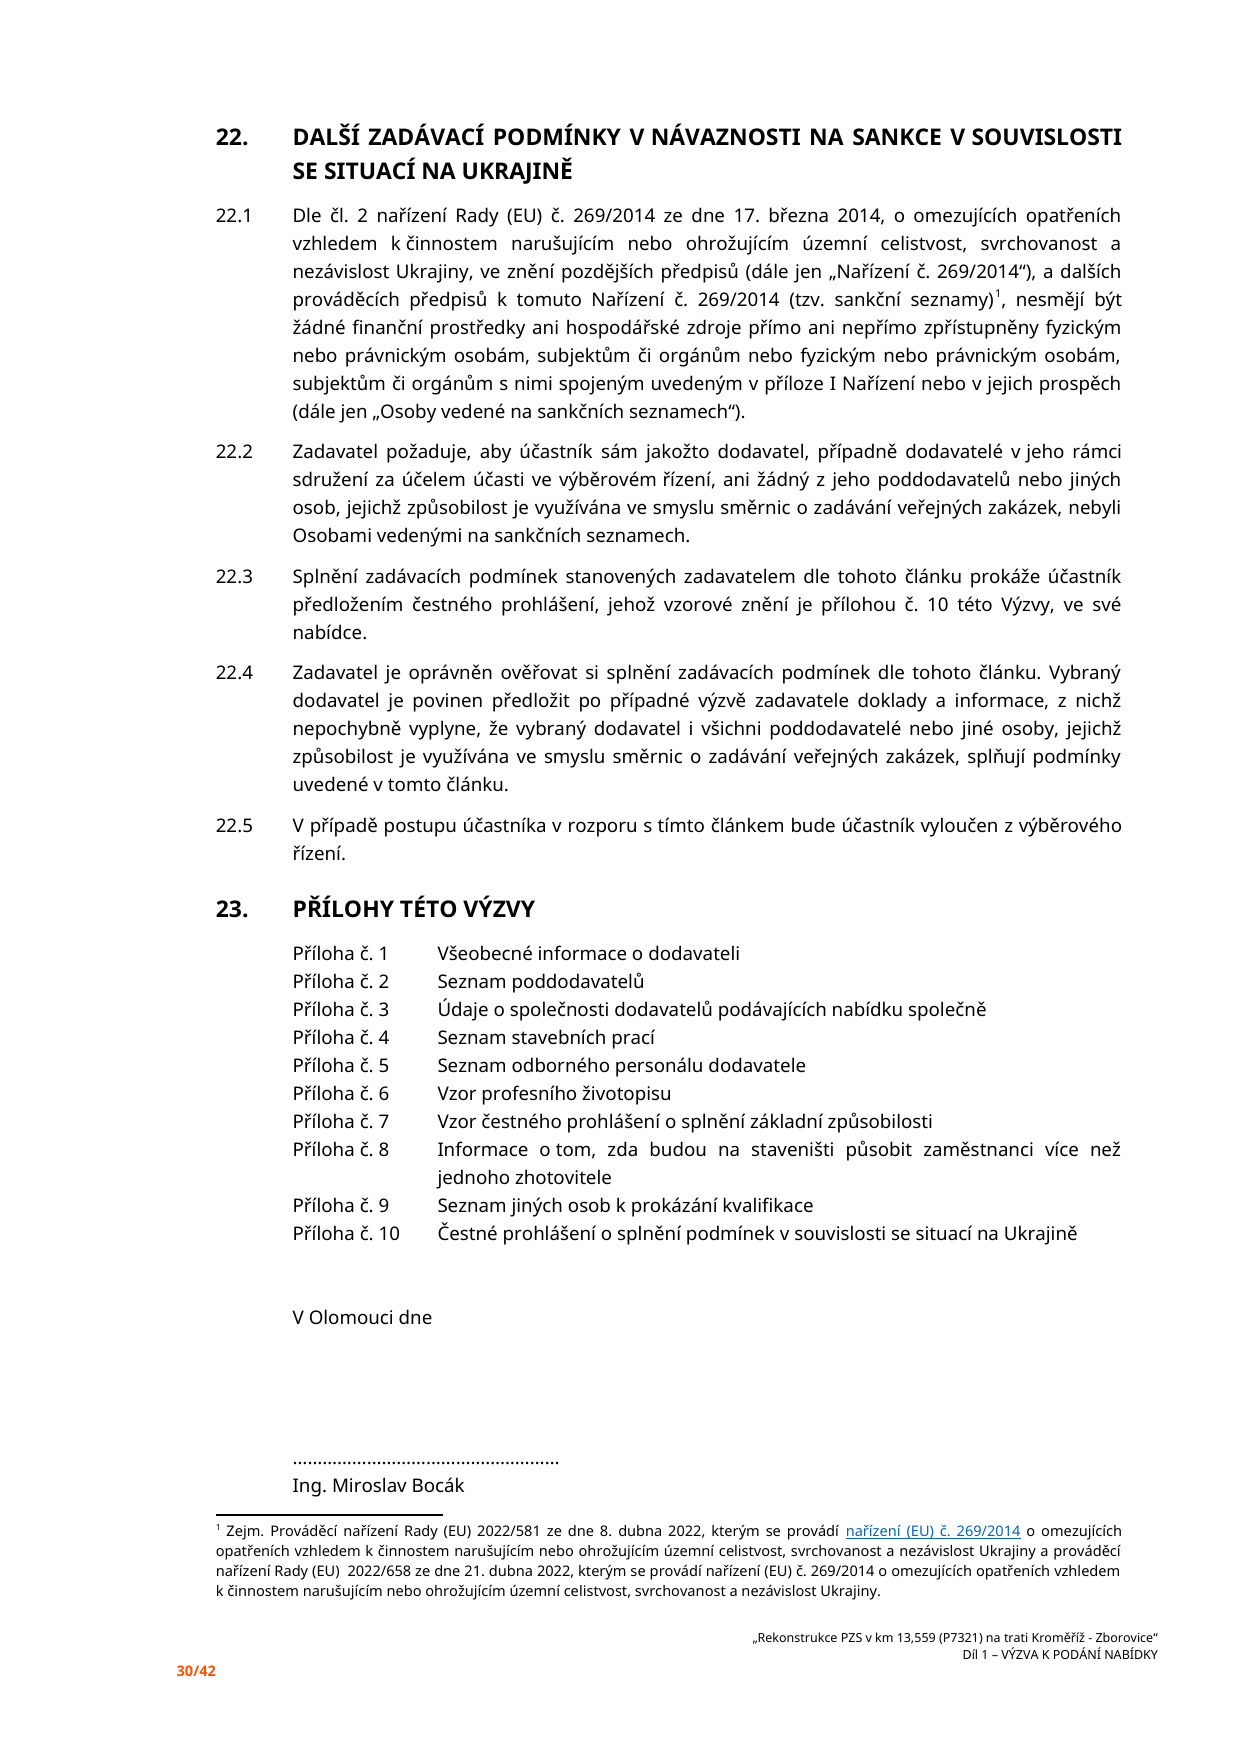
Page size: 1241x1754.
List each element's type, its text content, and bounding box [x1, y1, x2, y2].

text Zadavatel požaduje, aby účastník sám jakožto dodavatel, případně dodavatelé v jeho rámci sdružení za účelem účasti ve výběrovém řízení, ani žádný z jeho poddodavatelů nebo jiných osob, jejichž způsobilost je využívána ve smyslu směrnic o zadávání veřejných zakázek, nebyli Osobami vedenými na sankčních seznamech. [216, 438, 1122, 548]
text Příloha č. 9 Seznam jiných osob k prokázání kvalifikace [292, 1192, 1122, 1218]
text Dle čl. 2 nařízení Rady (EU) č. 269/2014 ze dne 17. března 2014, o omezujících opatřeních vzhledem k činnostem narušujícím nebo ohrožujícím územní celistvost, svrchovanost a nezávislost Ukrajiny, ve znění pozdějších předpisů (dále jen „Nařízení č. 269/2014“), a dalších prováděcích předpisů k tomuto Nařízení č. 269/2014 (tzv. sankční seznamy), nesmějí být žádné finanční prostředky ani hospodářské zdroje přímo ani nepřímo zpřístupněny fyzickým nebo právnickým osobám, subjektům či orgánům nebo fyzickým nebo právnickým osobám, subjektům či orgánům s nimi spojeným uvedeným v příloze I Nařízení nebo v jejich prospěch (dále jen „Osoby vedené na sankčních seznamech“). [216, 202, 1122, 423]
text Další zadávací podmínky v návaznosti na sankce v souvislosti se situací na Ukrajině [216, 121, 1122, 186]
text Příloha č. 1 Všeobecné informace o dodavateli [292, 940, 1122, 966]
text Příloha č. 4 Seznam stavebních prací [292, 1024, 1122, 1050]
text Příloha č. 6 Vzor profesního životopisu [292, 1080, 1122, 1106]
text Ing. Miroslav Bocák [292, 1473, 1122, 1498]
text Příloha č. 10 Čestné prohlášení o splnění podmínek v souvislosti se situací na Ukrajině [292, 1220, 1122, 1246]
text Splnění zadávacích podmínek stanovených zadavatelem dle tohoto článku prokáže účastník předložením čestného prohlášení, jehož vzorové znění je přílohou č. 10 této Výzvy, ve své nabídce. [216, 563, 1122, 645]
text Příloha č. 3 Údaje o společnosti dodavatelů podávajících nabídku společně [292, 996, 1122, 1022]
text Příloha č. 8 Informace o tom, zda budou na staveništi působit zaměstnanci více než jednoho zhotovitele [292, 1136, 1122, 1190]
text V případě postupu účastníka v rozporu s tímto článkem bude účastník vyloučen z výběrového řízení. [216, 812, 1122, 866]
text Příloha č. 2 Seznam poddodavatelů [292, 968, 1122, 994]
text V Olomouci dne [292, 1304, 1122, 1330]
text PŘÍLOHY TÉTO VÝZVY [216, 893, 1122, 924]
text Příloha č. 7 Vzor čestného prohlášení o splnění základní způsobilosti [292, 1108, 1122, 1134]
text ……………………………………………… [292, 1444, 1122, 1470]
text Zadavatel je oprávněn ověřovat si splnění zadávacích podmínek dle tohoto článku. Vybraný dodavatel je povinen předložit po případné výzvě zadavatele doklady a informace, z nichž nepochybně vyplyne, že vybraný dodavatel i všichni poddodavatelé nebo jiné osoby, jejichž způsobilost je využívána ve smyslu směrnic o zadávání veřejných zakázek, splňují podmínky uvedené v tomto článku. [216, 660, 1122, 797]
text Příloha č. 5 Seznam odborného personálu dodavatele [292, 1052, 1122, 1078]
